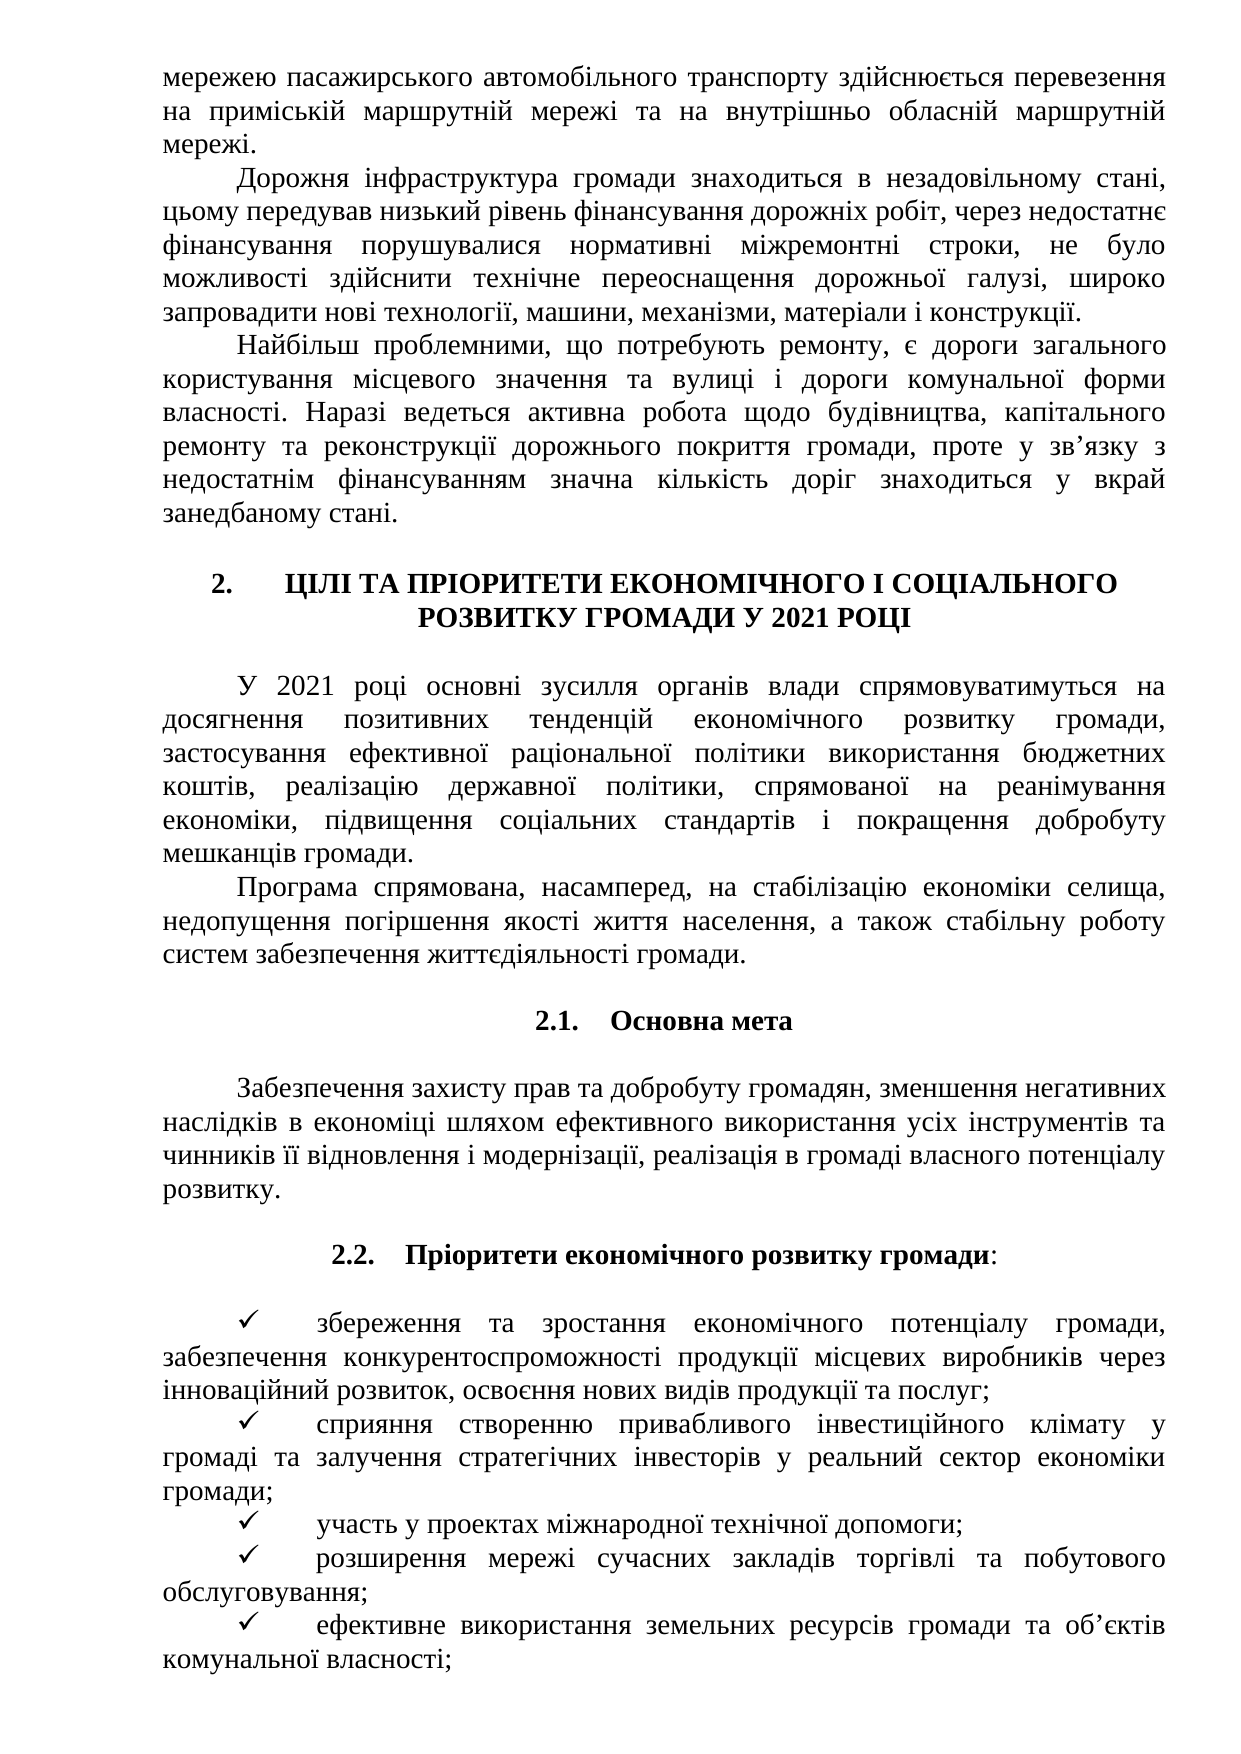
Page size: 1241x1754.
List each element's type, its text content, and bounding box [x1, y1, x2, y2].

list Пріоритети економічного розвитку громади: [162, 1238, 1167, 1272]
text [162, 59, 1167, 160]
list сприяння створенню привабливого інвестиційного клімату у громаді та залучення стратегічних інвесторів у реальний сектор економіки громади; [162, 1406, 1167, 1507]
list ЦІЛІ ТА ПРІОРИТЕТИ ЕКОНОМІЧНОГО І СОЦІАЛЬНОГО РОЗВИТКУ ГРОМАДИ У 2021 РОЦІ [162, 567, 1167, 634]
text Програма спрямована, насамперед, на стабілізацію економіки селища, недопущення погіршення якості життя населення, а також стабільну роботу систем забезпечення життєдіяльності громади. [162, 869, 1167, 970]
list ефективне використання земельних ресурсів громади та об’єктів комунальної власності; [162, 1607, 1167, 1674]
text У 2021 році основні зусилля органів влади спрямовуватимуться на досягнення позитивних тенденцій економічного розвитку громади, застосування ефективної раціональної політики використання бюджетних коштів, реалізацію державної політики, спрямованої на реанімування економіки, підвищення соціальних стандартів і покращення добробуту мешканців громади. [162, 668, 1167, 869]
text Найбільш проблемними, що потребують ремонту, є дороги загального користування місцевого значення та вулиці і дороги комунальної форми власності. Наразі ведеться активна робота щодо будівництва, капітального ремонту та реконструкції дорожнього покриття громади, проте у зв’язку з недостатнім фінансуванням значна кількість доріг знаходиться у вкрай занедбаному стані. [162, 327, 1167, 529]
list Основна мета [161, 1003, 1167, 1037]
text Дорожня інфраструктура громади знаходиться в незадовільному стані, цьому передував низький рівень фінансування дорожніх робіт, через недостатнє фінансування порушувалися нормативні міжремонтні строки, не було можливості здійснити технічне переоснащення дорожньої галузі, широко запровадити нові технології, машини, механізми, матеріали і конструкції. [162, 160, 1167, 327]
list участь у проектах міжнародної технічної допомоги; [162, 1507, 1167, 1540]
list збереження та зростання економічного потенціалу громади, забезпечення конкурентоспроможності продукції місцевих виробників через інноваційний розвиток, освоєння нових видів продукції та послуг; [162, 1305, 1167, 1406]
list розширення мережі сучасних закладів торгівлі та побутового обслуговування; [162, 1540, 1167, 1607]
text Забезпечення захисту прав та добробуту громадян, зменшення негативних наслідків в економіці шляхом ефективного використання усіх інструментів та чинників її відновлення і модернізації, реалізація в громаді власного потенціалу розвитку. [162, 1070, 1167, 1204]
